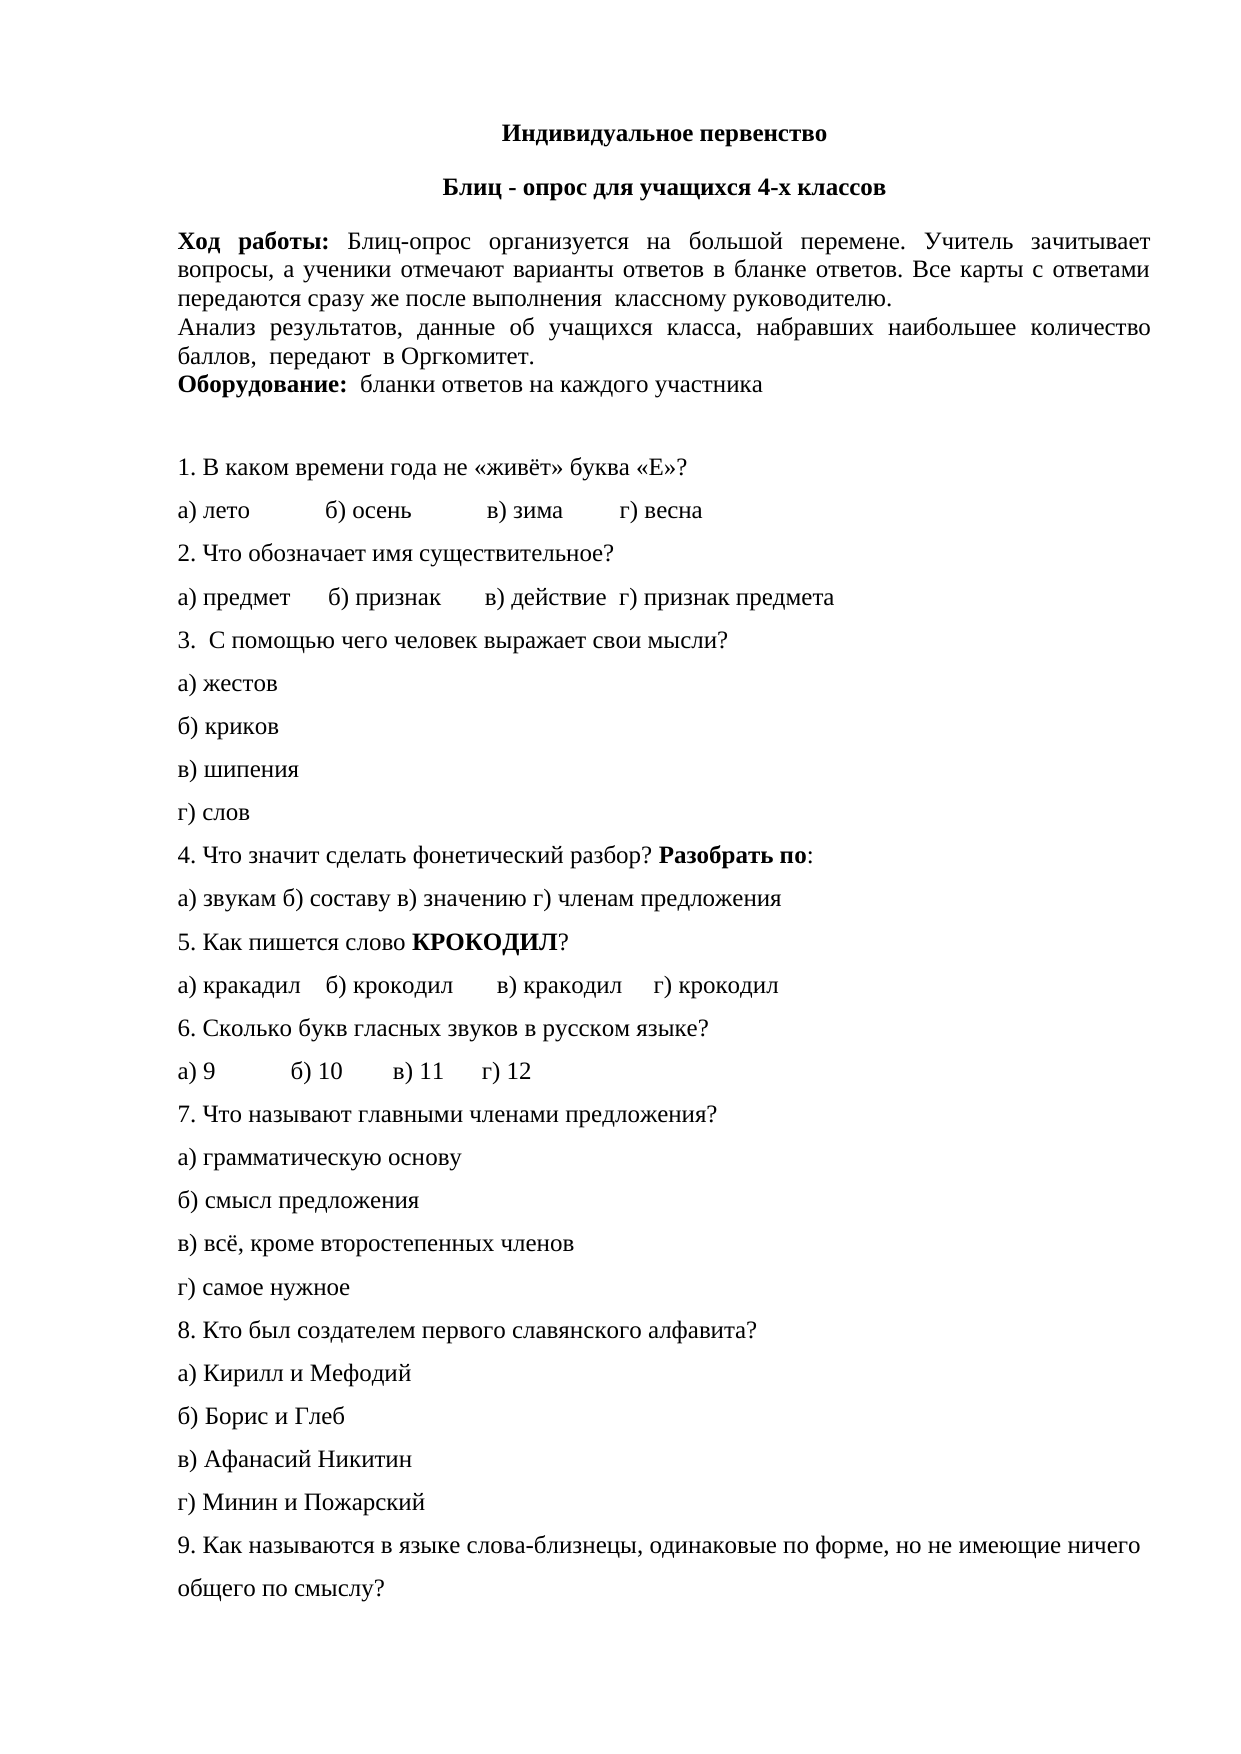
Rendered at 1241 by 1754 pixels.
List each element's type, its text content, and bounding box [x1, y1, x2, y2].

text 2. Что обозначает имя существительное? [177, 538, 1152, 567]
text а) грамматическую основу [177, 1142, 1152, 1171]
text г) Минин и Пожарский [177, 1487, 1152, 1516]
text а) звукам б) составу в) значению г) членам предложения [177, 883, 1152, 912]
text в) Афанасий Никитин [177, 1444, 1152, 1473]
text г) самое нужное [177, 1272, 1152, 1300]
text а) Кирилл и Мефодий [177, 1358, 1152, 1387]
text Блиц - опрос для учащихся 4-х классов [177, 172, 1152, 201]
text 6. Сколько букв гласных звуков в русском языке? [177, 1013, 1152, 1042]
text 9. Как называются в языке слова-близнецы, одинаковые по форме, но не имеющие ничего общего по смыслу? [177, 1530, 1152, 1602]
text а) жестов [177, 668, 1152, 697]
text б) Борис и Глеб [177, 1401, 1152, 1430]
text Анализ результатов, данные об учащихся класса, набравших наибольшее количество баллов, передают в Оргкомитет. [177, 312, 1152, 369]
text 7. Что называют главными членами предложения? [177, 1099, 1152, 1128]
text б) смысл предложения [177, 1185, 1152, 1214]
text 4. Что значит сделать фонетический разбор? Разобрать по: [177, 840, 1152, 869]
text а) лето б) осень в) зима г) весна [177, 495, 1152, 524]
text 8. Кто был создателем первого славянского алфавита? [177, 1315, 1152, 1343]
text в) всё, кроме второстепенных членов [177, 1228, 1152, 1257]
text а) предмет б) признак в) действие г) признак предмета [177, 582, 1152, 610]
text в) шипения [177, 754, 1152, 783]
text 5. Как пишется слово КРОКОДИЛ? [177, 927, 1152, 955]
text а) 9 б) 10 в) 11 г) 12 [177, 1056, 1152, 1085]
text Индивидуальное первенство [177, 118, 1152, 147]
text Оборудование: бланки ответов на каждого участника [177, 369, 1152, 398]
text г) слов [177, 797, 1152, 826]
text 1. В каком времени года не «живёт» буква «Е»? [177, 452, 1152, 481]
text б) криков [177, 711, 1152, 740]
text Ход работы: Блиц-опрос организуется на большой перемене. Учитель зачитывает вопросы, а ученики отмечают варианты ответов в бланке ответов. Все карты с ответами передаются сразу же после выполнения классному руководителю. [177, 226, 1152, 312]
text а) кракадил б) крокодил в) кракодил г) крокодил [177, 970, 1152, 998]
text 3. С помощью чего человек выражает свои мысли? [177, 625, 1152, 653]
